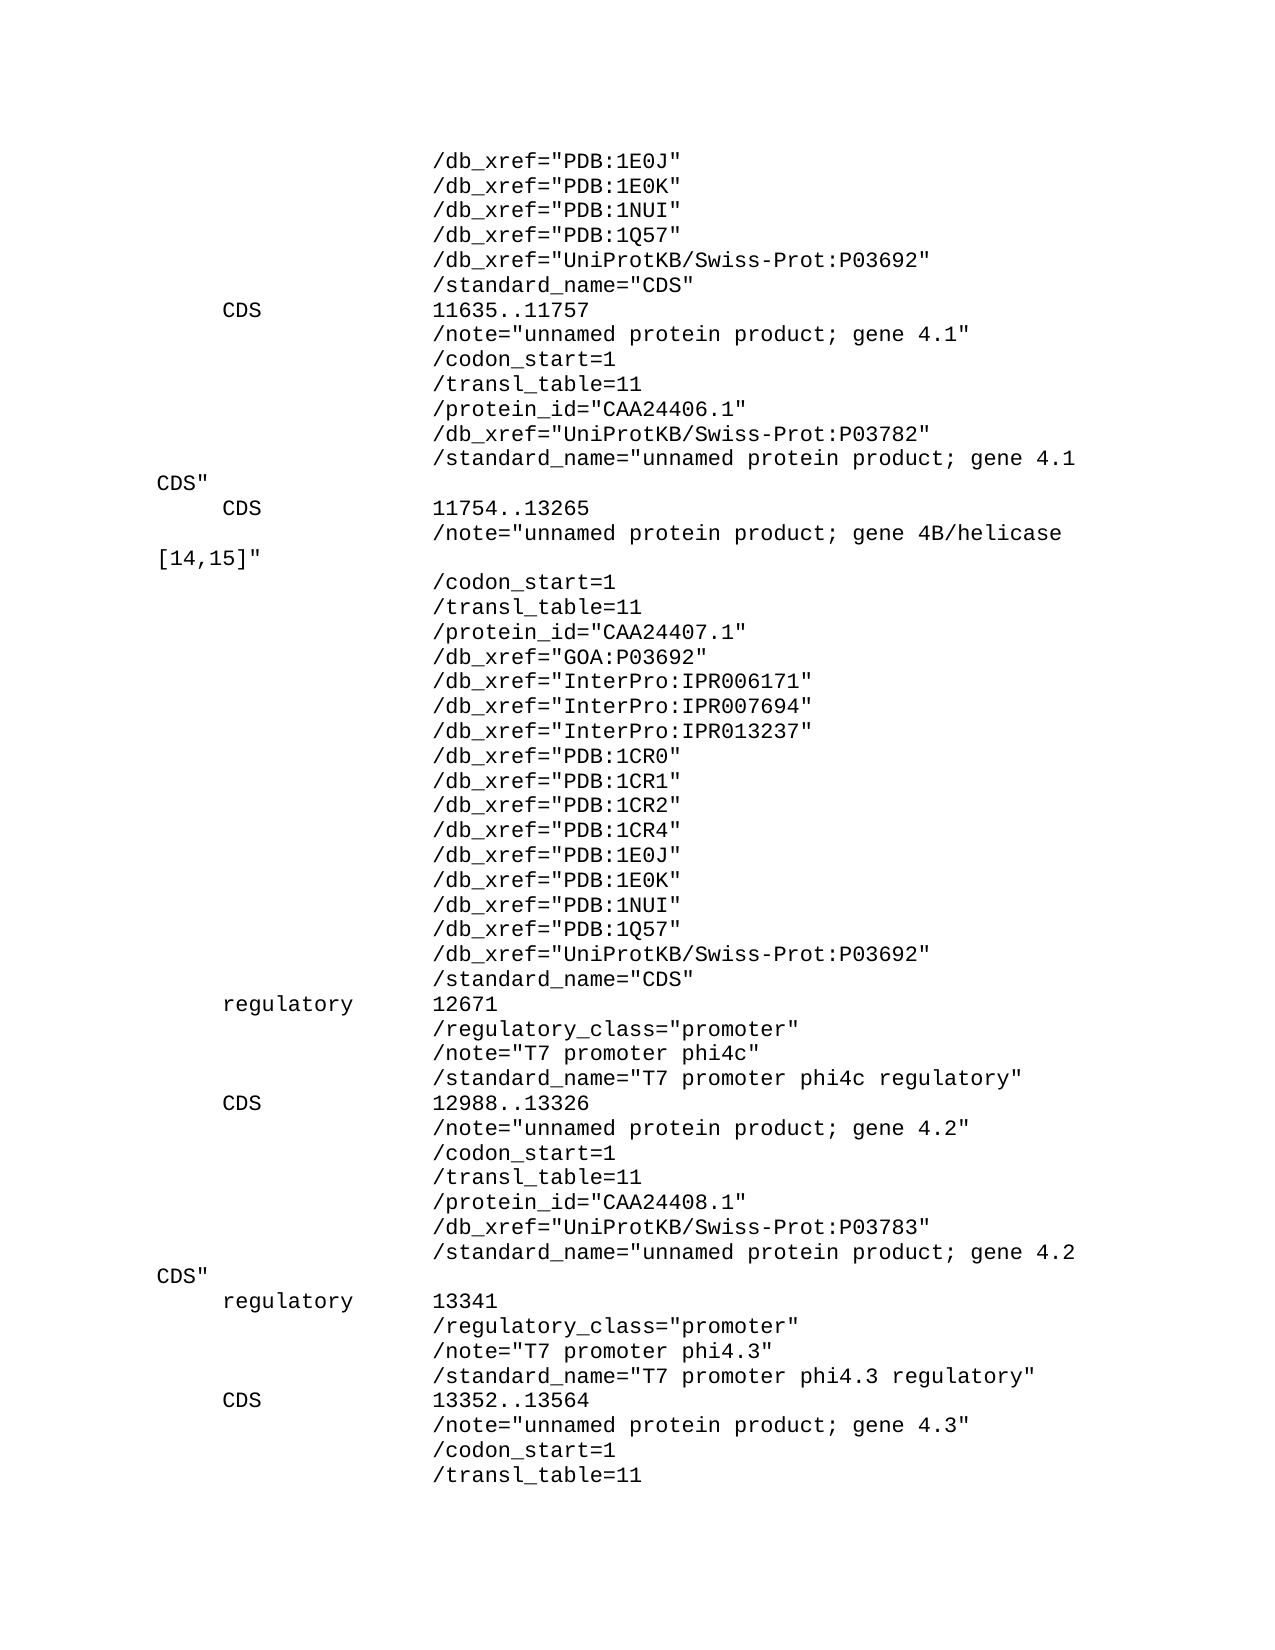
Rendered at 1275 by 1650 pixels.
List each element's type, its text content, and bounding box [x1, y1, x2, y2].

text /db_xref="InterPro:IPR006171" [156, 671, 1118, 695]
text /db_xref="PDB:1CR0" [156, 745, 1118, 770]
text /standard_name="unnamed protein product; gene 4.2 CDS" [156, 1241, 1118, 1290]
text /db_xref="UniProtKB/Swiss-Prot:P03783" [156, 1216, 1118, 1241]
text /db_xref="InterPro:IPR007694" [156, 695, 1118, 720]
text /db_xref="PDB:1E0J" [156, 150, 1118, 175]
text /db_xref="InterPro:IPR013237" [156, 720, 1118, 745]
text /db_xref="PDB:1NUI" [156, 199, 1118, 224]
text /note="unnamed protein product; gene 4.2" [156, 1117, 1118, 1142]
text /standard_name="CDS" [156, 968, 1118, 993]
text /regulatory_class="promoter" [156, 1315, 1118, 1340]
text CDS 11754..13265 [156, 497, 1118, 522]
text /db_xref="PDB:1CR4" [156, 819, 1118, 844]
text /protein_id="CAA24408.1" [156, 1191, 1118, 1216]
text /protein_id="CAA24407.1" [156, 621, 1118, 646]
text /note="unnamed protein product; gene 4.3" [156, 1414, 1118, 1439]
text /standard_name="unnamed protein product; gene 4.1 CDS" [156, 447, 1118, 497]
text /standard_name="T7 promoter phi4.3 regulatory" [156, 1365, 1118, 1389]
text /codon_start=1 [156, 571, 1118, 596]
text /db_xref="UniProtKB/Swiss-Prot:P03692" [156, 249, 1118, 274]
text /codon_start=1 [156, 348, 1118, 373]
text CDS 13352..13564 [156, 1389, 1118, 1414]
text /note="T7 promoter phi4.3" [156, 1340, 1118, 1365]
text /standard_name="CDS" [156, 274, 1118, 299]
text CDS 11635..11757 [156, 299, 1118, 323]
text /db_xref="PDB:1CR1" [156, 770, 1118, 794]
text /transl_table=11 [156, 1166, 1118, 1191]
text /db_xref="UniProtKB/Swiss-Prot:P03692" [156, 943, 1118, 968]
text /note="T7 promoter phi4c" [156, 1042, 1118, 1067]
text /db_xref="PDB:1E0K" [156, 175, 1118, 199]
text /db_xref="PDB:1Q57" [156, 224, 1118, 249]
text /note="unnamed protein product; gene 4.1" [156, 323, 1118, 348]
text /standard_name="T7 promoter phi4c regulatory" [156, 1067, 1118, 1092]
text /regulatory_class="promoter" [156, 1018, 1118, 1042]
text /db_xref="PDB:1Q57" [156, 918, 1118, 943]
text regulatory 12671 [156, 993, 1118, 1018]
text CDS 12988..13326 [156, 1092, 1118, 1117]
text /db_xref="PDB:1E0J" [156, 844, 1118, 869]
text /db_xref="PDB:1NUI" [156, 894, 1118, 918]
text /transl_table=11 [156, 596, 1118, 621]
text /transl_table=11 [156, 373, 1118, 398]
text /codon_start=1 [156, 1439, 1118, 1464]
text regulatory 13341 [156, 1290, 1118, 1315]
text /note="unnamed protein product; gene 4B/helicase [14,15]" [156, 522, 1118, 571]
text /db_xref="GOA:P03692" [156, 646, 1118, 671]
text /db_xref="UniProtKB/Swiss-Prot:P03782" [156, 423, 1118, 447]
text /codon_start=1 [156, 1142, 1118, 1166]
text /transl_table=11 [156, 1464, 1118, 1489]
text /db_xref="PDB:1CR2" [156, 794, 1118, 819]
text /db_xref="PDB:1E0K" [156, 869, 1118, 894]
text /protein_id="CAA24406.1" [156, 398, 1118, 423]
